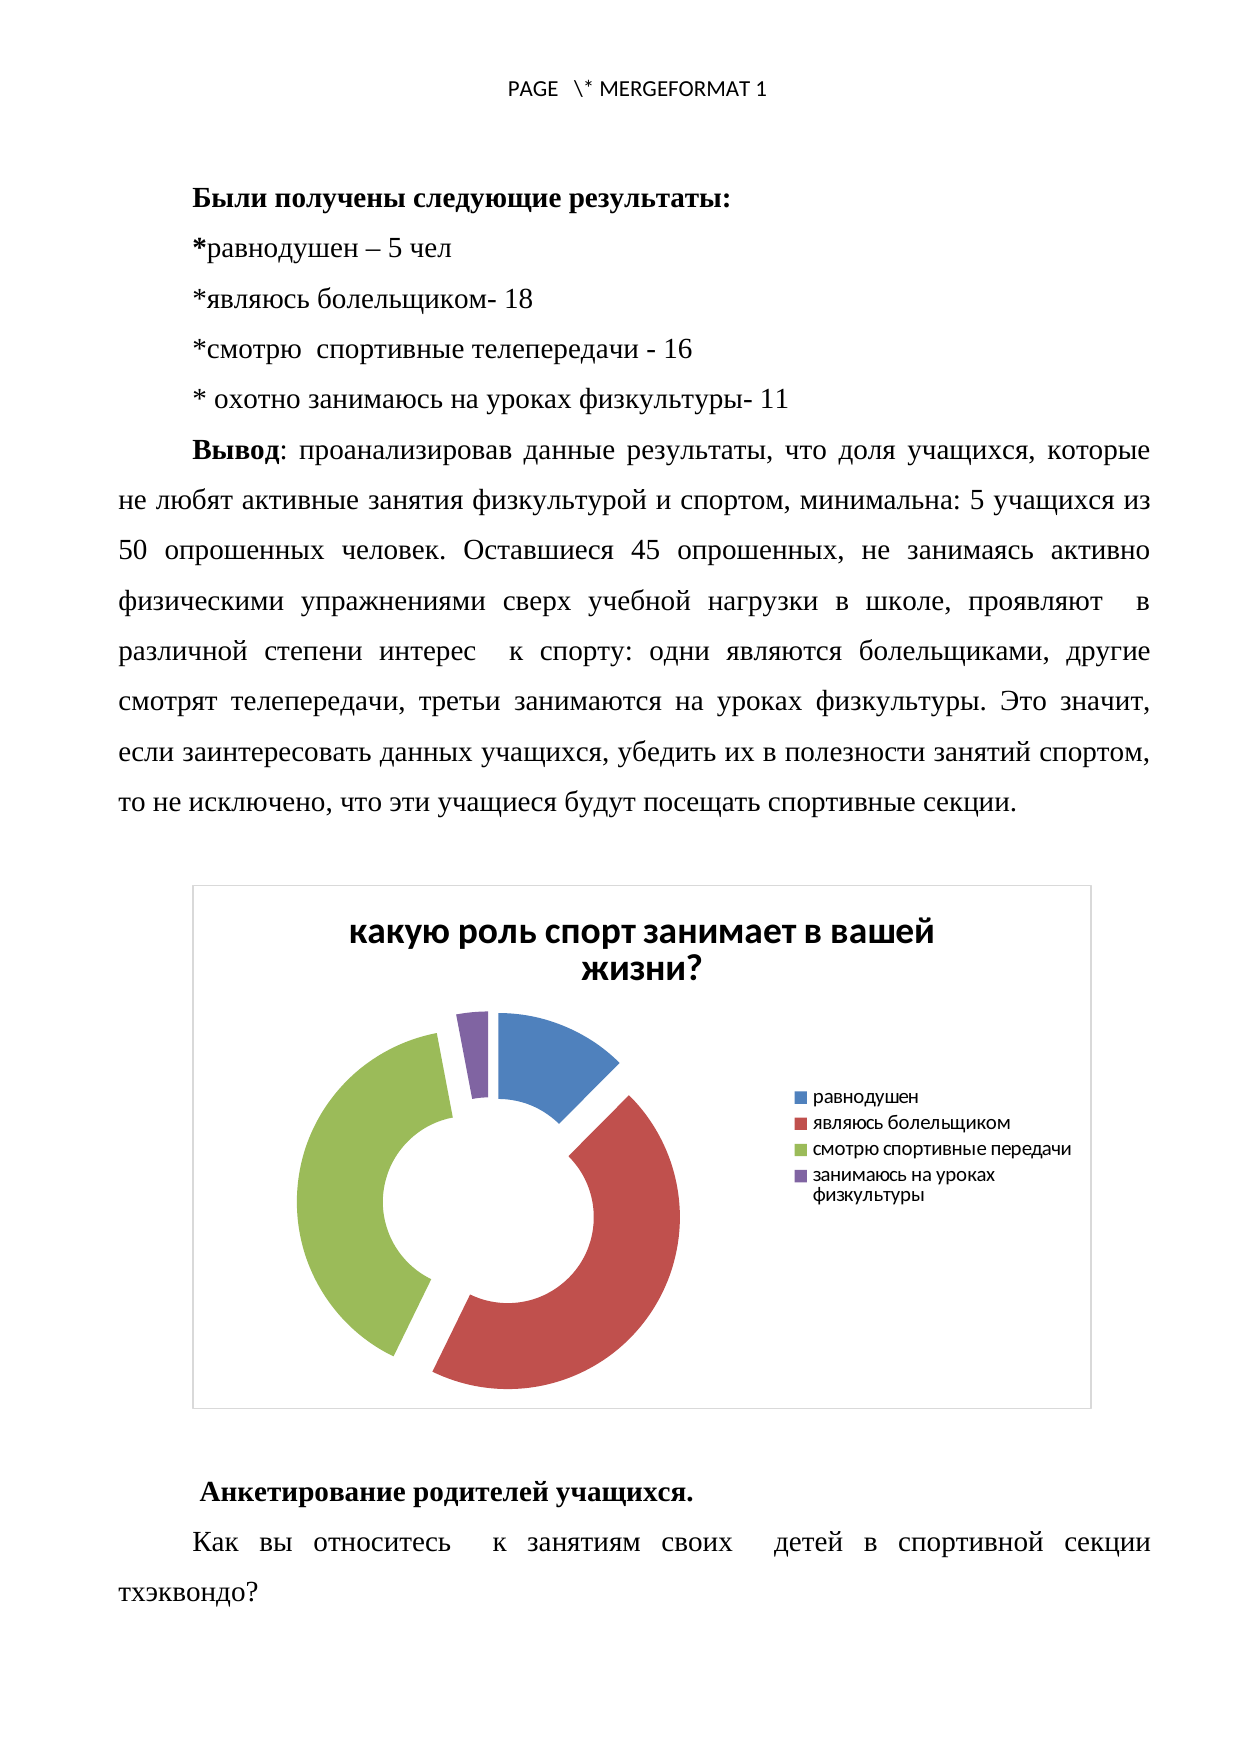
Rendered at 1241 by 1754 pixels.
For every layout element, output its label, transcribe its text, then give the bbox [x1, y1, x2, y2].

list *являюсь болельщиком- 18 [118, 281, 1152, 314]
list Вывод: проанализировав данные результаты, что доля учащихся, которые не любят активные занятия физкультурой и спортом, минимальна: 5 учащихся из 50 опрошенных человек. Оставшиеся 45 опрошенных, не занимаясь активно физическими упражнениями сверх учебной нагрузки в школе, проявляют в различной степени интерес к спорту: одни являются болельщиками, другие смотрят телепередачи, третьи занимаются на уроках физкультуры. Это значит, если заинтересовать данных учащихся, убедить их в полезности занятий спортом, то не исключено, что эти учащиеся будут посещать спортивные секции. [118, 432, 1152, 817]
list * охотно занимаюсь на уроках физкультуры- 11 [118, 381, 1152, 415]
text Как вы относитесь к занятиям своих детей в спортивной секции тхэквондо? [118, 1524, 1152, 1608]
list *смотрю спортивные телепередачи - 16 [118, 331, 1152, 365]
text Анкетирование родителей учащихся. [118, 1474, 1152, 1507]
list Были получены следующие результаты: [118, 180, 1152, 214]
list *равнодушен – 5 чел [118, 231, 1152, 264]
